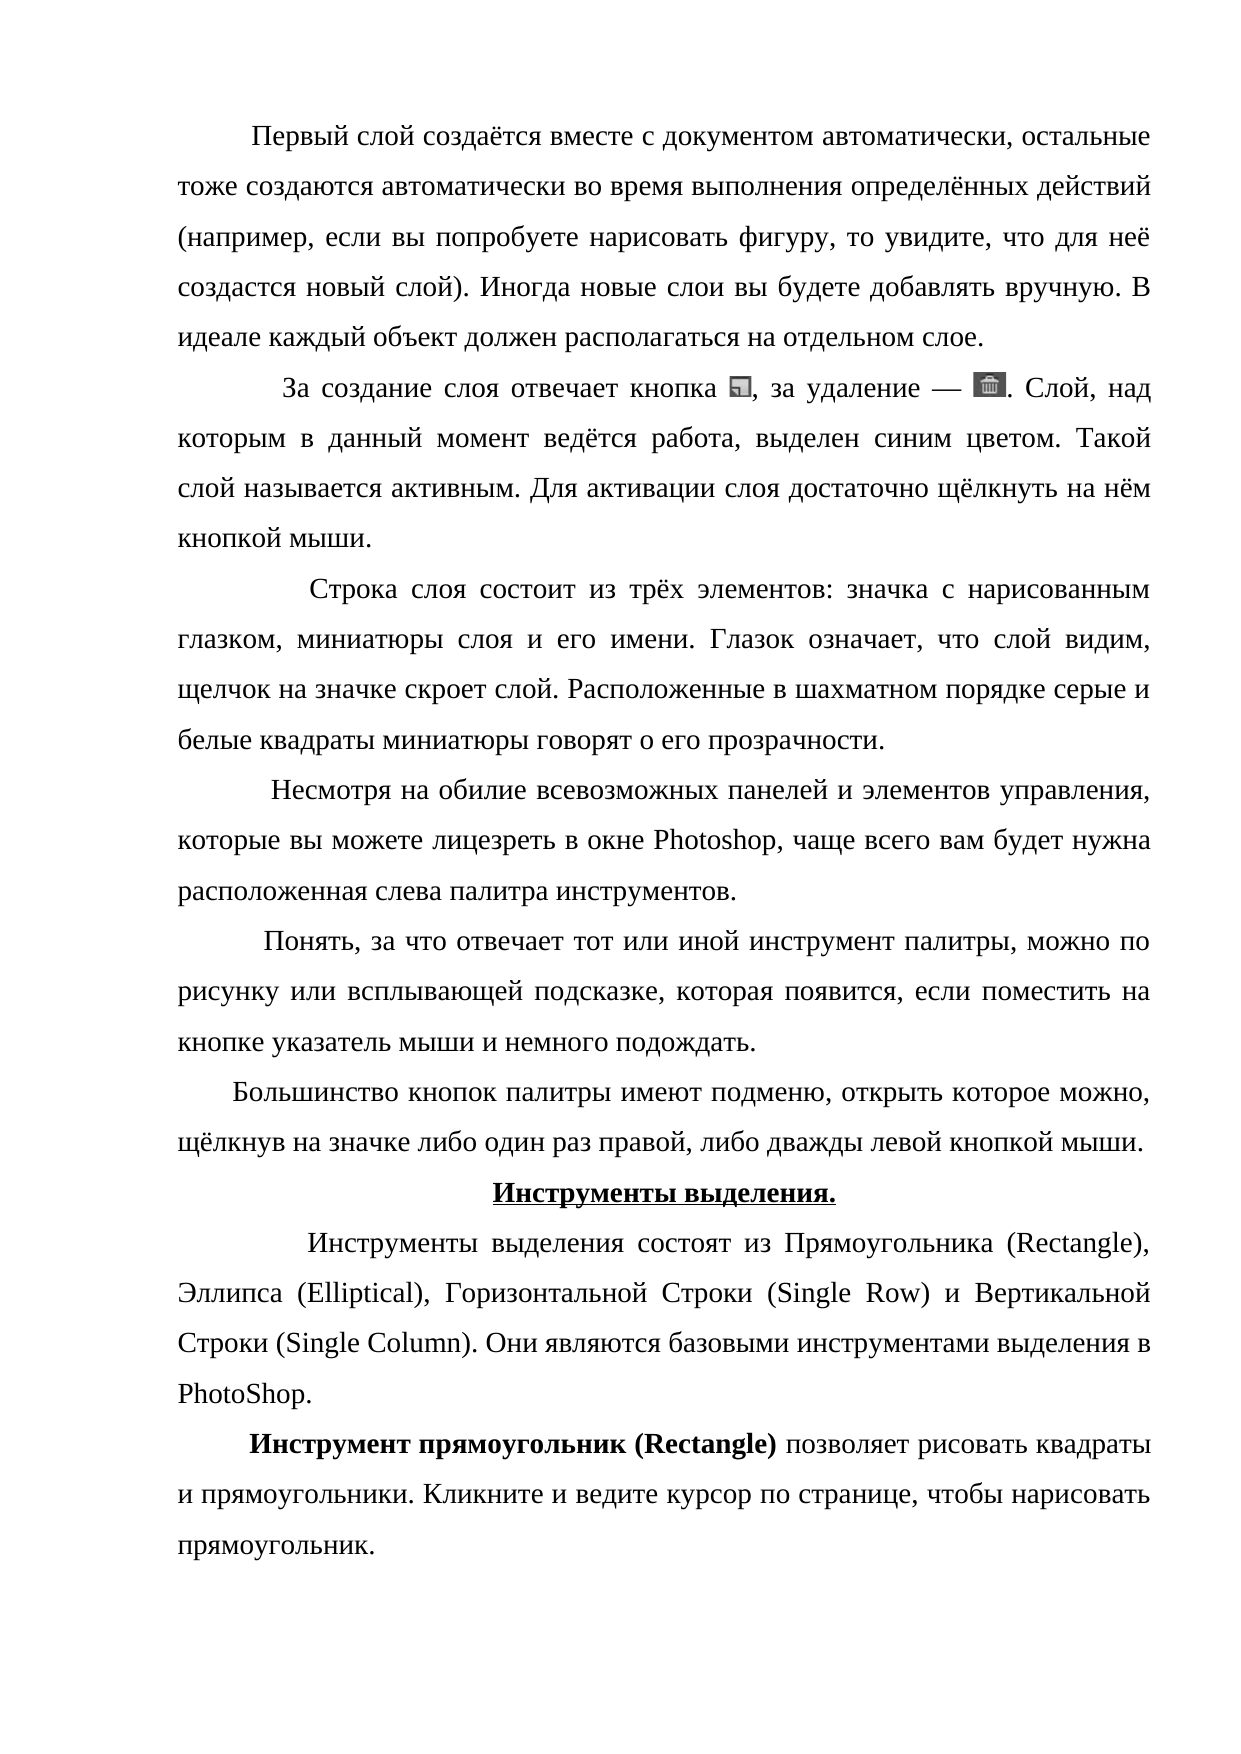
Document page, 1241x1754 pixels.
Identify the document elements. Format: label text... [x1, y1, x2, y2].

text Строка слоя состоит из трёх элементов: значка с нарисованным глазком, миниатюры слоя и его имени. Глазок означает, что слой видим, щелчок на значке скроет слой. Расположенные в шахматном порядке серые и белые квадраты миниатюры говорят о его прозрачности. [177, 571, 1152, 755]
picture [973, 372, 1007, 397]
text За создание слоя отвечает кнопка , за удаление — . Слой, над которым в данный момент ведётся работа, выделен синим цветом. Такой слой называется активным. Для активации слоя достаточно щёлкнуть на нём кнопкой мыши. [177, 370, 1152, 554]
text Понять, за что отвечает тот или иной инструмент палитры, можно по рисунку или всплывающей подсказке, которая появится, если поместить на кнопке указатель мыши и немного подождать. [177, 923, 1152, 1057]
text Большинство кнопок палитры имеют подменю, открыть которое можно, щёлкнув на значке либо один раз правой, либо дважды левой кнопкой мыши. [177, 1074, 1152, 1158]
text Инструменты выделения. [177, 1175, 1152, 1208]
picture [729, 376, 752, 397]
text Инструменты выделения состоят из Прямоугольника (Rectangle), Эллипса (Elliptical), Горизонтальной Строки (Single Row) и Вертикальной Строки (Single Column). Они являются базовыми инструментами выделения в PhotoShop. [177, 1225, 1152, 1409]
text Несмотря на обилие всевозможных панелей и элементов управления, которые вы можете лицезреть в окне Photoshop, чаще всего вам будет нужна расположенная слева палитра инструментов. [177, 772, 1152, 906]
text Инструмент прямоугольник (Rectangle) позволяет рисовать квадраты и прямоугольники. Кликните и ведите курсор по странице, чтобы нарисовать прямоугольник. [177, 1426, 1152, 1560]
text Первый слой создаётся вместе с документом автоматически, остальные тоже создаются автоматически во время выполнения определённых действий (например, если вы попробуете нарисовать фигуру, то увидите, что для неё создастся новый слой). Иногда новые слои вы будете добавлять вручную. В идеале каждый объект должен располагаться на отдельном слое. [177, 118, 1152, 353]
